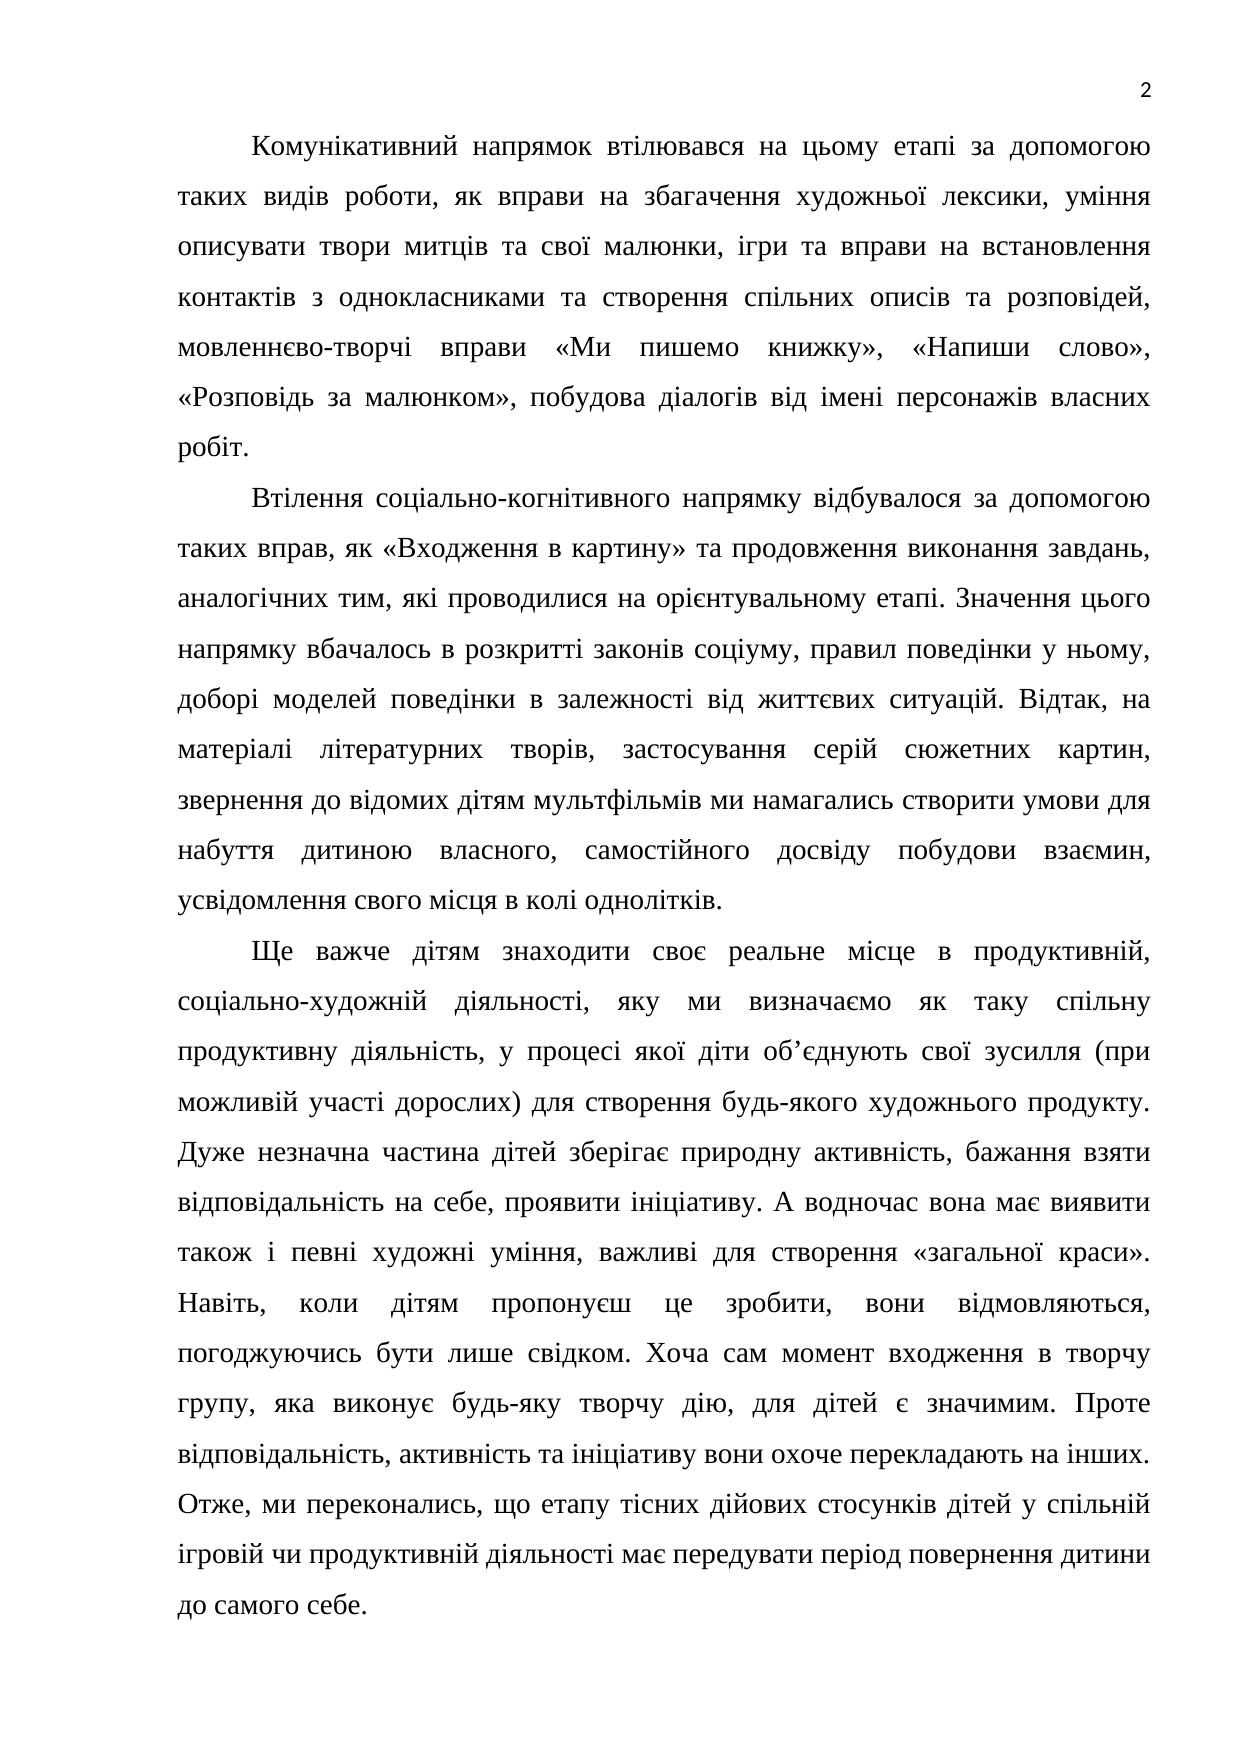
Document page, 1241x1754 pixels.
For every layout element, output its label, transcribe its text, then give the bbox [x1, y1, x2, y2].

text Втілення соціально-когнітивного напрямку відбувалося за допомогою таких вправ, як «Входження в картину» та продовження виконання завдань, аналогічних тим, які проводилися на орієнтувальному етапі. Значення цього напрямку вбачалось в розкритті законів соціуму, правил поведінки у ньому, доборі моделей поведінки в залежності від життєвих ситуацій. Відтак, на матеріалі літературних творів, застосування серій сюжетних картин, звернення до відомих дітям мультфільмів ми намагались створити умови для набуття дитиною власного, самостійного досвіду побудови взаємин, усвідомлення свого місця в колі однолітків. [177, 480, 1152, 916]
text Ще важче дітям знаходити своє реальне місце в продуктивній, соціально-художній діяльності, яку ми визначаємо як таку спільну продуктивну діяльність, у процесі якої діти об’єднують свої зусилля (при можливій участі дорослих) для створення будь-якого художнього продукту. Дуже незначна частина дітей зберігає природну активність, бажання взяти відповідальність на себе, проявити ініціативу. А водночас вона має виявити також і певні художні уміння, важливі для створення «загальної краси». Навіть, коли дітям пропонуєш це зробити, вони відмовляються, погоджуючись бути лише свідком. Хоча сам момент входження в творчу групу, яка виконує будь-яку творчу дію, для дітей є значимим. Проте відповідальність, активність та ініціативу вони охоче перекладають на інших. Отже, ми переконались, що етапу тісних дійових стосунків дітей у спільній ігровій чи продуктивній діяльності має передувати період повернення дитини до самого себе. [177, 933, 1152, 1620]
text Комунікативний напрямок втілювався на цьому етапі за допомогою таких видів роботи, як вправи на збагачення художньої лексики, уміння описувати твори митців та свої малюнки, ігри та вправи на встановлення контактів з однокласниками та створення спільних описів та розповідей, мовленнєво-творчі вправи «Ми пишемо книжку», «Напиши слово», «Розповідь за малюнком», побудова діалогів від імені персонажів власних робіт. [177, 128, 1152, 463]
